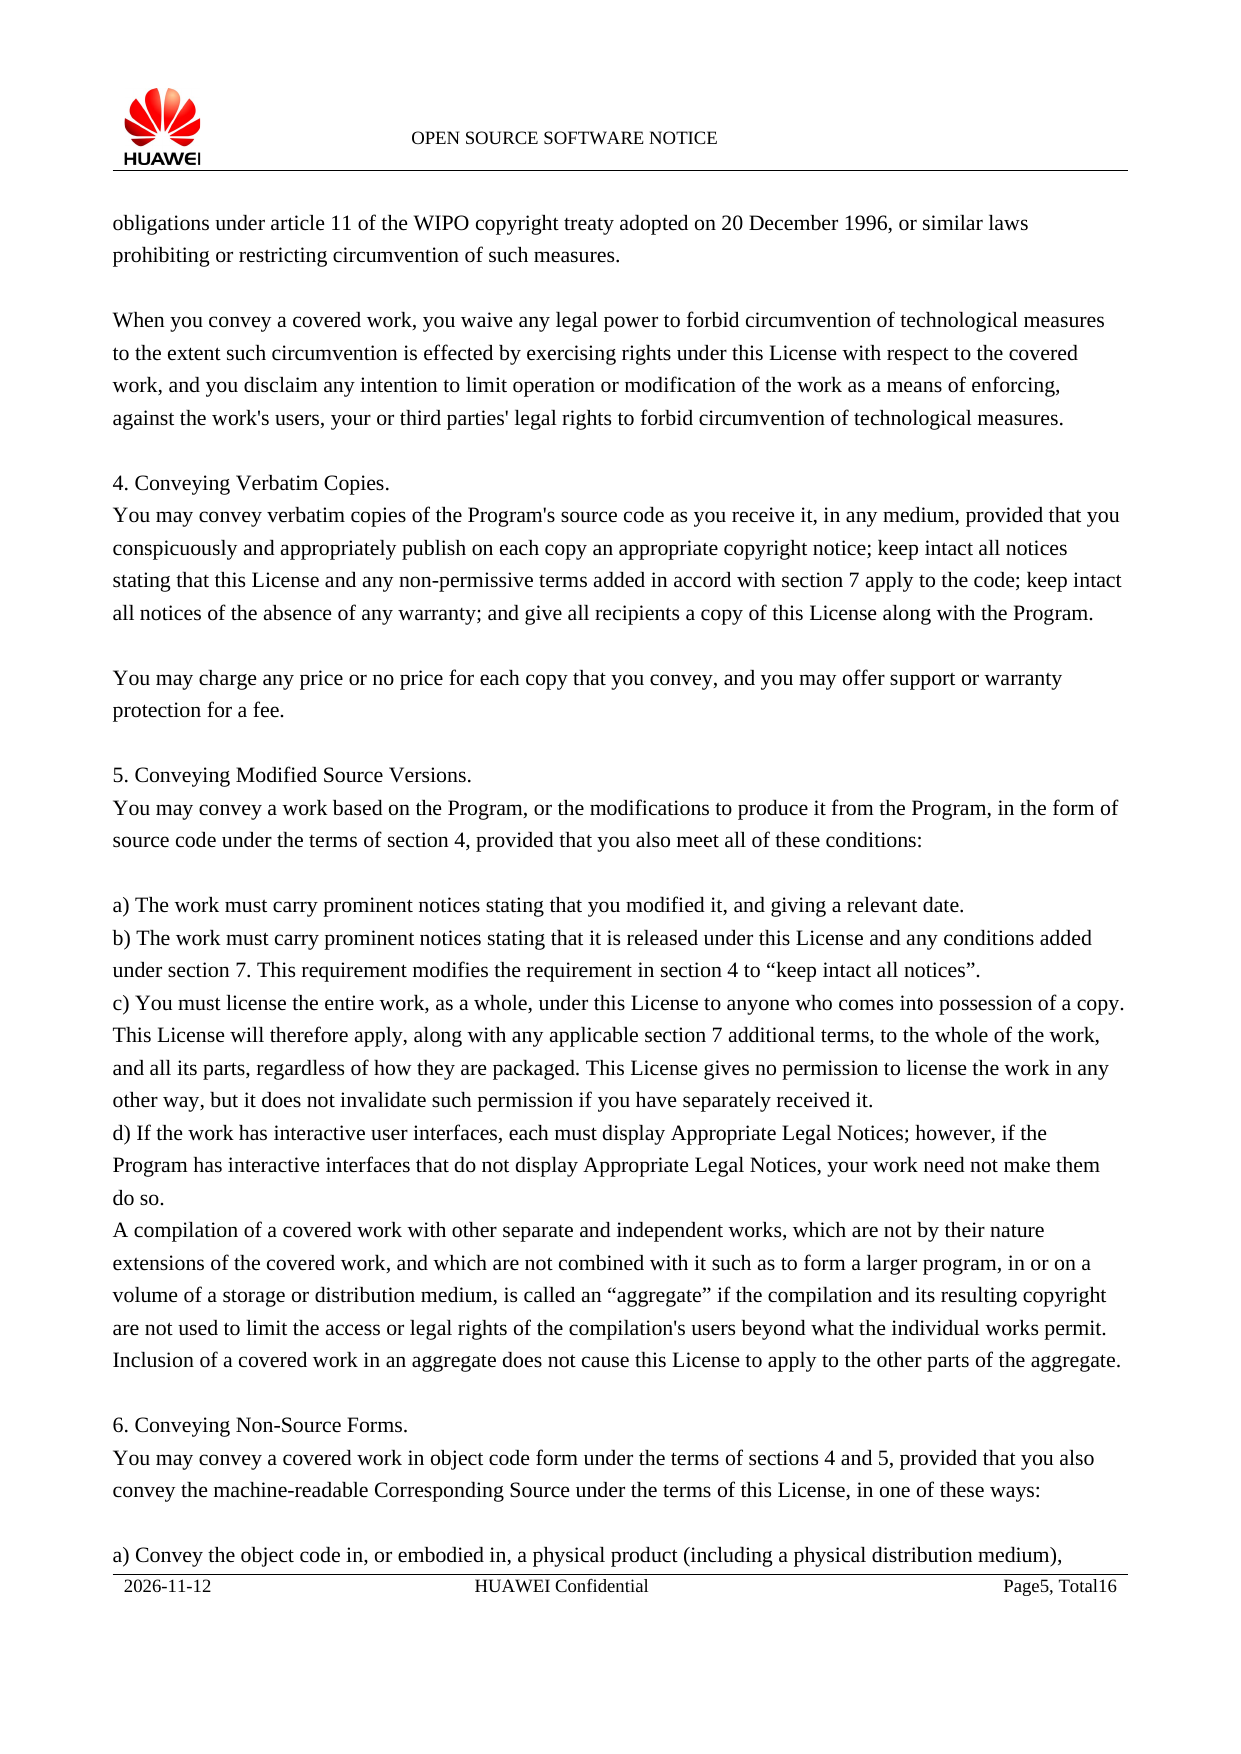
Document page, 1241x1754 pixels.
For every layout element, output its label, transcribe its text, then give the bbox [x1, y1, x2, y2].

picture [124, 88, 201, 165]
